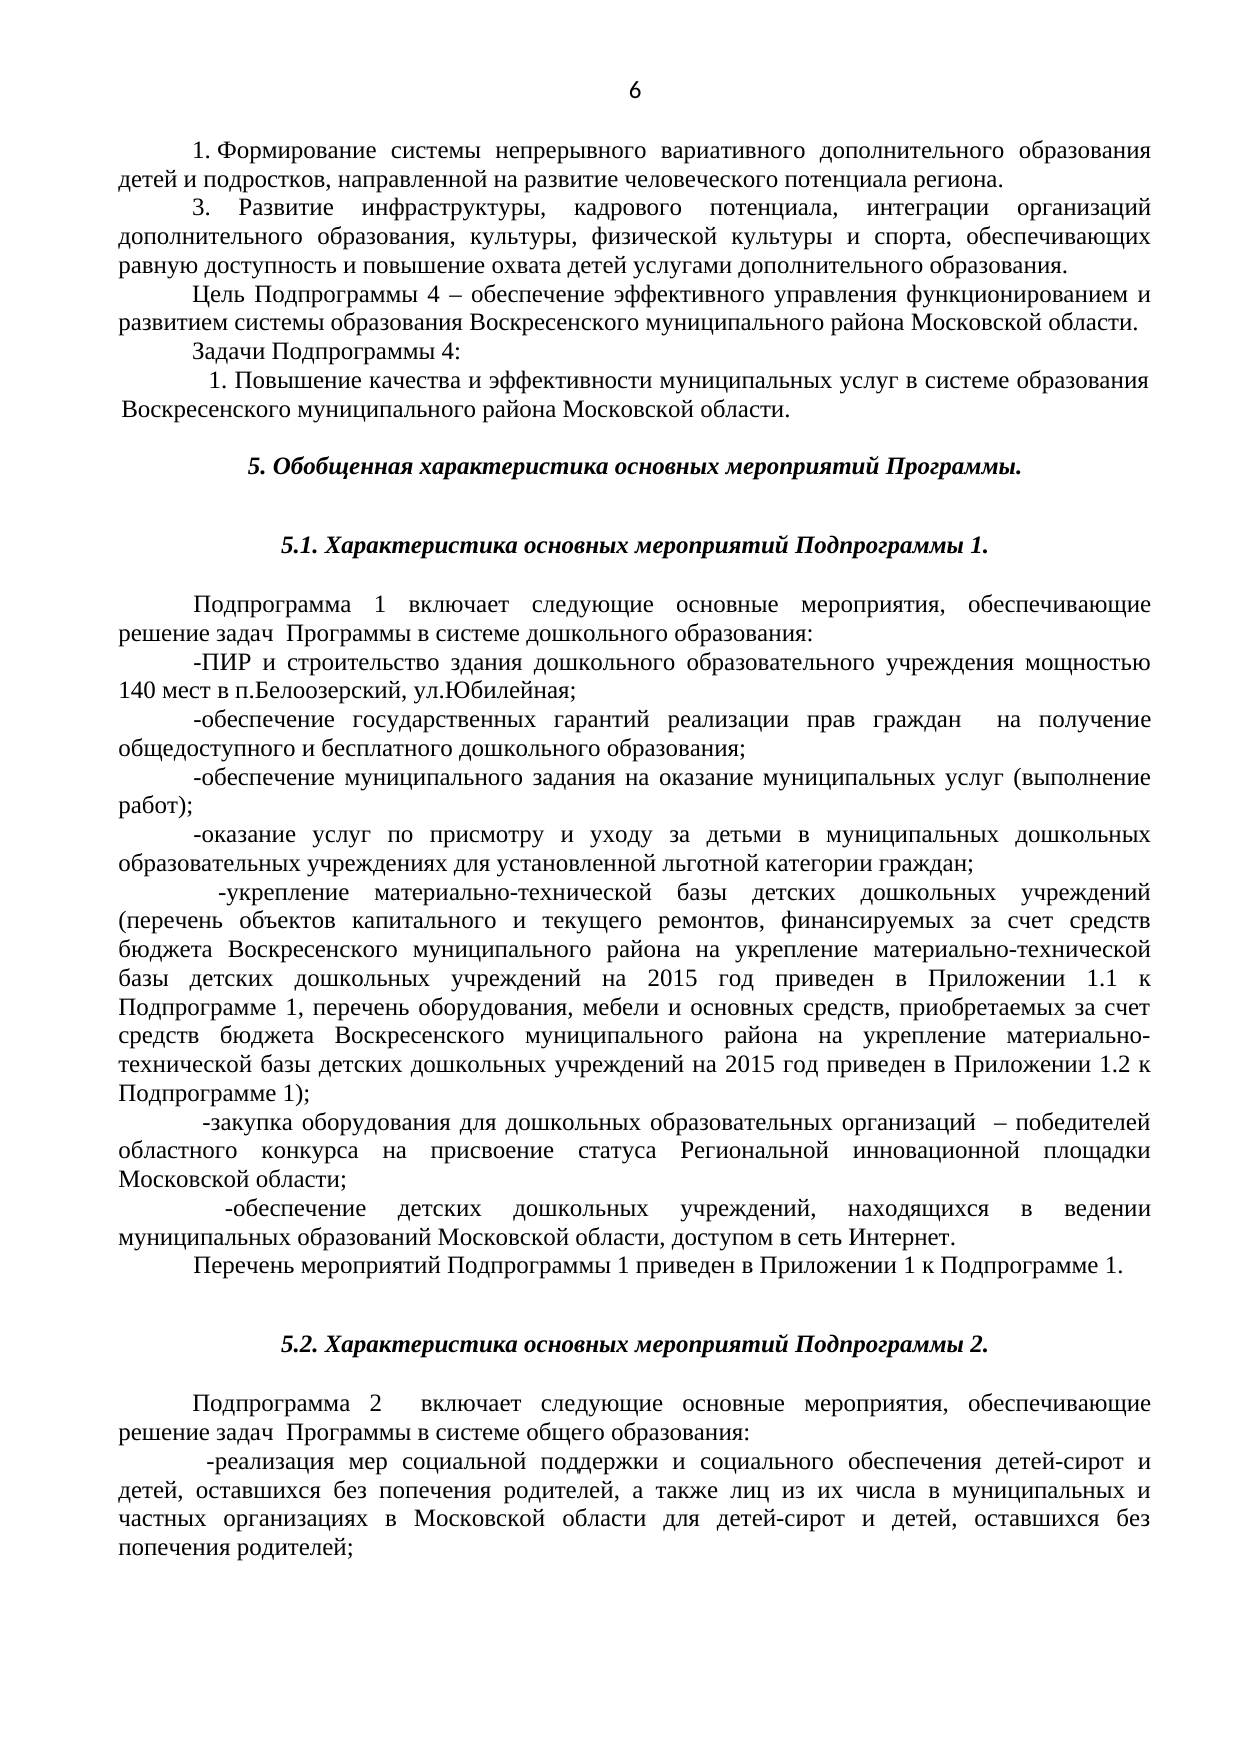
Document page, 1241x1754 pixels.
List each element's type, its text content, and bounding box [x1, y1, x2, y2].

text Цель Подпрограммы 4 – обеспечение эффективного управления функционированием и развитием системы образования Воскресенского муниципального района Московской области. [118, 279, 1152, 336]
subtitle 5.2. Характеристика основных мероприятий Подпрограммы 2. [118, 1329, 1152, 1358]
text Задачи Подпрограммы 4: [118, 336, 1152, 365]
subtitle 5.1. Характеристика основных мероприятий Подпрограммы 1. [118, 530, 1152, 559]
text 5. Обобщенная характеристика основных мероприятий Программы. [118, 451, 1152, 480]
text -оказание услуг по присмотру и уходу за детьми в муниципальных дошкольных образовательных учреждениях для установленной льготной категории граждан; [118, 819, 1152, 877]
text Подпрограмма 1 включает следующие основные мероприятия, обеспечивающие решение задач Программы в системе дошкольного образования: [118, 589, 1152, 647]
text -обеспечение государственных гарантий реализации прав граждан на получение общедоступного и бесплатного дошкольного образования; [118, 704, 1152, 762]
text -обеспечение детских дошкольных учреждений, находящихся в ведении муниципальных образований Московской области, доступом в сеть Интернет. [118, 1193, 1152, 1250]
list 1. Повышение качества и эффективности муниципальных услуг в системе образования Воскресенского муниципального района Московской области. [121, 365, 1152, 422]
text -закупка оборудования для дошкольных образовательных организаций – победителей областного конкурса на присвоение статуса Региональной инновационной площадки Московской области; [118, 1107, 1152, 1193]
text 3. Развитие инфраструктуры, кадрового потенциала, интеграции организаций дополнительного образования, культуры, физической культуры и спорта, обеспечивающих равную доступность и повышение охвата детей услугами дополнительного образования. [118, 192, 1152, 279]
text -укрепление материально-технической базы детских дошкольных учреждений (перечень объектов капитального и текущего ремонтов, финансируемых за счет средств бюджета Воскресенского муниципального района на укрепление материально-технической базы детских дошкольных учреждений на 2015 год приведен в Приложении 1.1 к Подпрограмме 1, перечень оборудования, мебели и основных средств, приобретаемых за счет средств бюджета Воскресенского муниципального района на укрепление материально-технической базы детских дошкольных учреждений на 2015 год приведен в Приложении 1.2 к Подпрограмме 1); [118, 877, 1152, 1107]
text Перечень мероприятий Подпрограммы 1 приведен в Приложении 1 к Подпрограмме 1. [118, 1250, 1152, 1279]
text 1. Формирование системы непрерывного вариативного дополнительного образования детей и подростков, направленной на развитие человеческого потенциала региона. [118, 135, 1152, 192]
text -ПИР и строительство здания дошкольного образовательного учреждения мощностью 140 мест в п.Белоозерский, ул.Юбилейная; [118, 647, 1152, 704]
text -обеспечение муниципального задания на оказание муниципальных услуг (выполнение работ); [118, 762, 1152, 819]
text -реализация мер социальной поддержки и социального обеспечения детей-сирот и детей, оставшихся без попечения родителей, а также лиц из их числа в муниципальных и частных организациях в Московской области для детей-сирот и детей, оставшихся без попечения родителей; [118, 1446, 1152, 1561]
text Подпрограмма 2 включает следующие основные мероприятия, обеспечивающие решение задач Программы в системе общего образования: [118, 1388, 1152, 1446]
